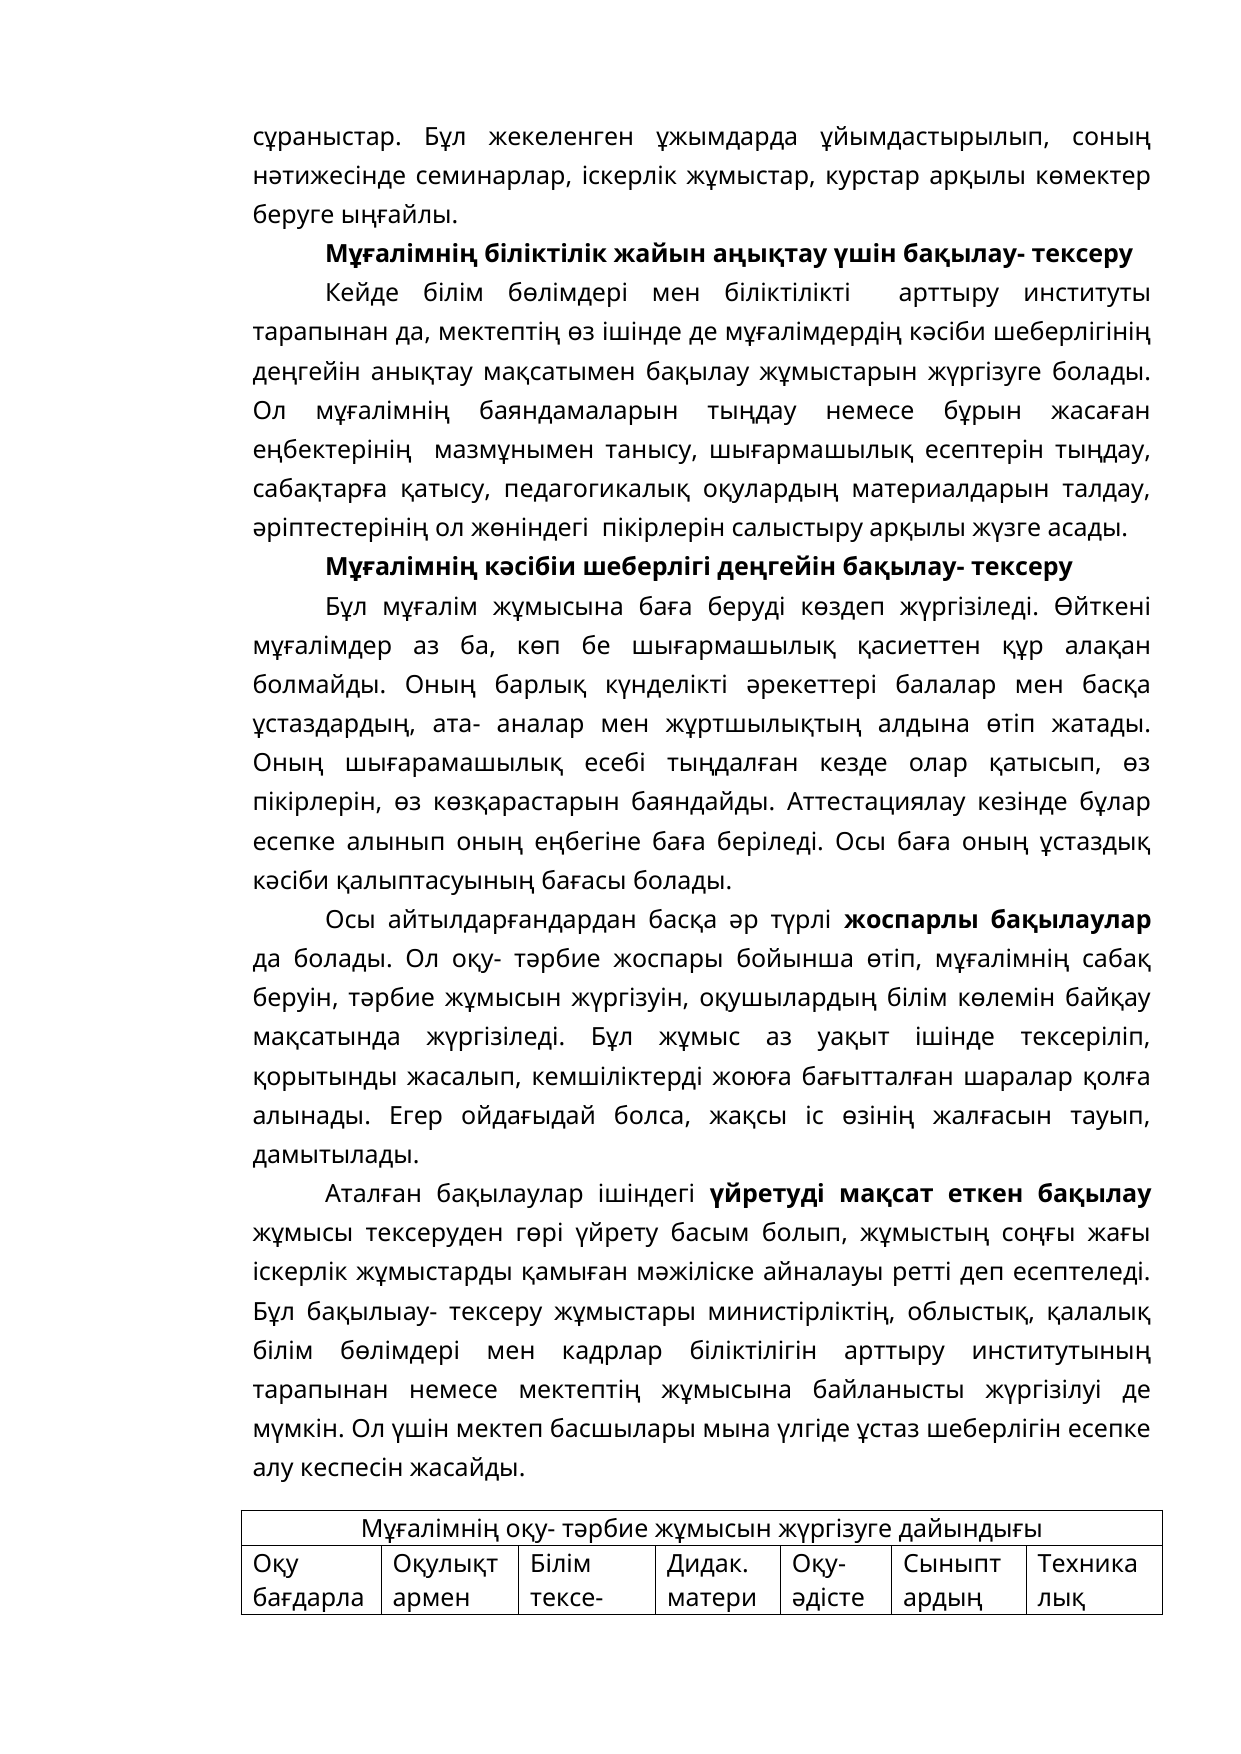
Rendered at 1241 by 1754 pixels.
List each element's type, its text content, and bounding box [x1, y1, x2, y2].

text Кейде білім бөлімдері мен біліктілікті арттыру институты тарапынан да, мектептің өз ішінде де мұғалімдердің кәсіби шеберлігінің деңгейін анықтау мақсатымен бақылау жұмыстарын жүргізуге болады. Ол мұғалімнің баяндамаларын тыңдау немесе бұрын жасаған еңбектерінің мазмұнымен танысу, шығармашылық есептерін тыңдау, сабақтарға қатысу, педагогикалық оқулардың материалдарын талдау, әріптестерінің ол жөніндегі пікірлерін салыстыру арқылы жүзге асады. [252, 275, 1152, 544]
text Бұл мұғалім жұмысына баға беруді көздеп жүргізіледі. Өйткені мұғалімдер аз ба, көп бе шығармашылық қасиеттен құр алақан болмайды. Оның барлық күнделікті әрекеттері балалар мен басқа ұстаздардың, ата- аналар мен жұртшылықтың алдына өтіп жатады. Оның шығарамашылық есебі тыңдалған кезде олар қатысып, өз пікірлерін, өз көзқарастарын баяндайды. Аттестациялау кезінде бұлар есепке алынып оның еңбегіне баға беріледі. Осы баға оның ұстаздық кәсіби қалыптасуының бағасы болады. [252, 588, 1152, 896]
table_header Мұғалімнің оқу- тәрбие жұмысын жүргізуге дайындығы [242, 1511, 1162, 1545]
text Осы айтылдарғандардан басқа әр түрлі жоспарлы бақылаулар да болады. Ол оқу- тәрбие жоспары бойынша өтіп, мұғалімнің сабақ беруін, тәрбие жұмысын жүргізуін, оқушылардың білім көлемін байқау мақсатында жүргізіледі. Бұл жұмыс аз уақыт ішінде тексеріліп, қорытынды жасалып, кемшіліктерді жоюға бағытталған шаралар қолға алынады. Егер ойдағыдай болса, жақсы іс өзінің жалғасын тауып, дамытылады. [252, 901, 1152, 1171]
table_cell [892, 1546, 1026, 1614]
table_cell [242, 1546, 381, 1614]
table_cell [656, 1546, 780, 1614]
text Аталған бақылаулар ішіндегі үйретуді мақсат еткен бақылау жұмысы тексеруден гөрі үйрету басым болып, жұмыстың соңғы жағы іскерлік жұмыстарды қамыған мәжіліске айналауы ретті деп есептеледі. Бұл бақылыау- тексеру жұмыстары министірліктің, облыстық, қалалық білім бөлімдері мен кадрлар біліктілігін арттыру институтының тарапынан немесе мектептің жұмысына байланысты жүргізілуі де мүмкін. Ол үшін мектеп басшылары мына үлгіде ұстаз шеберлігін есепке алу кеспесін жасайды. [252, 1176, 1152, 1484]
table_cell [1027, 1546, 1162, 1614]
text Мұғалімнің біліктілік жайын аңықтау үшін бақылау- тексеру [252, 236, 1152, 270]
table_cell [382, 1546, 518, 1614]
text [252, 118, 1152, 231]
text Мұғалімнің кәсібіи шеберлігі деңгейін бақылау- тексеру [252, 549, 1152, 583]
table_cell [781, 1546, 891, 1614]
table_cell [519, 1546, 655, 1614]
